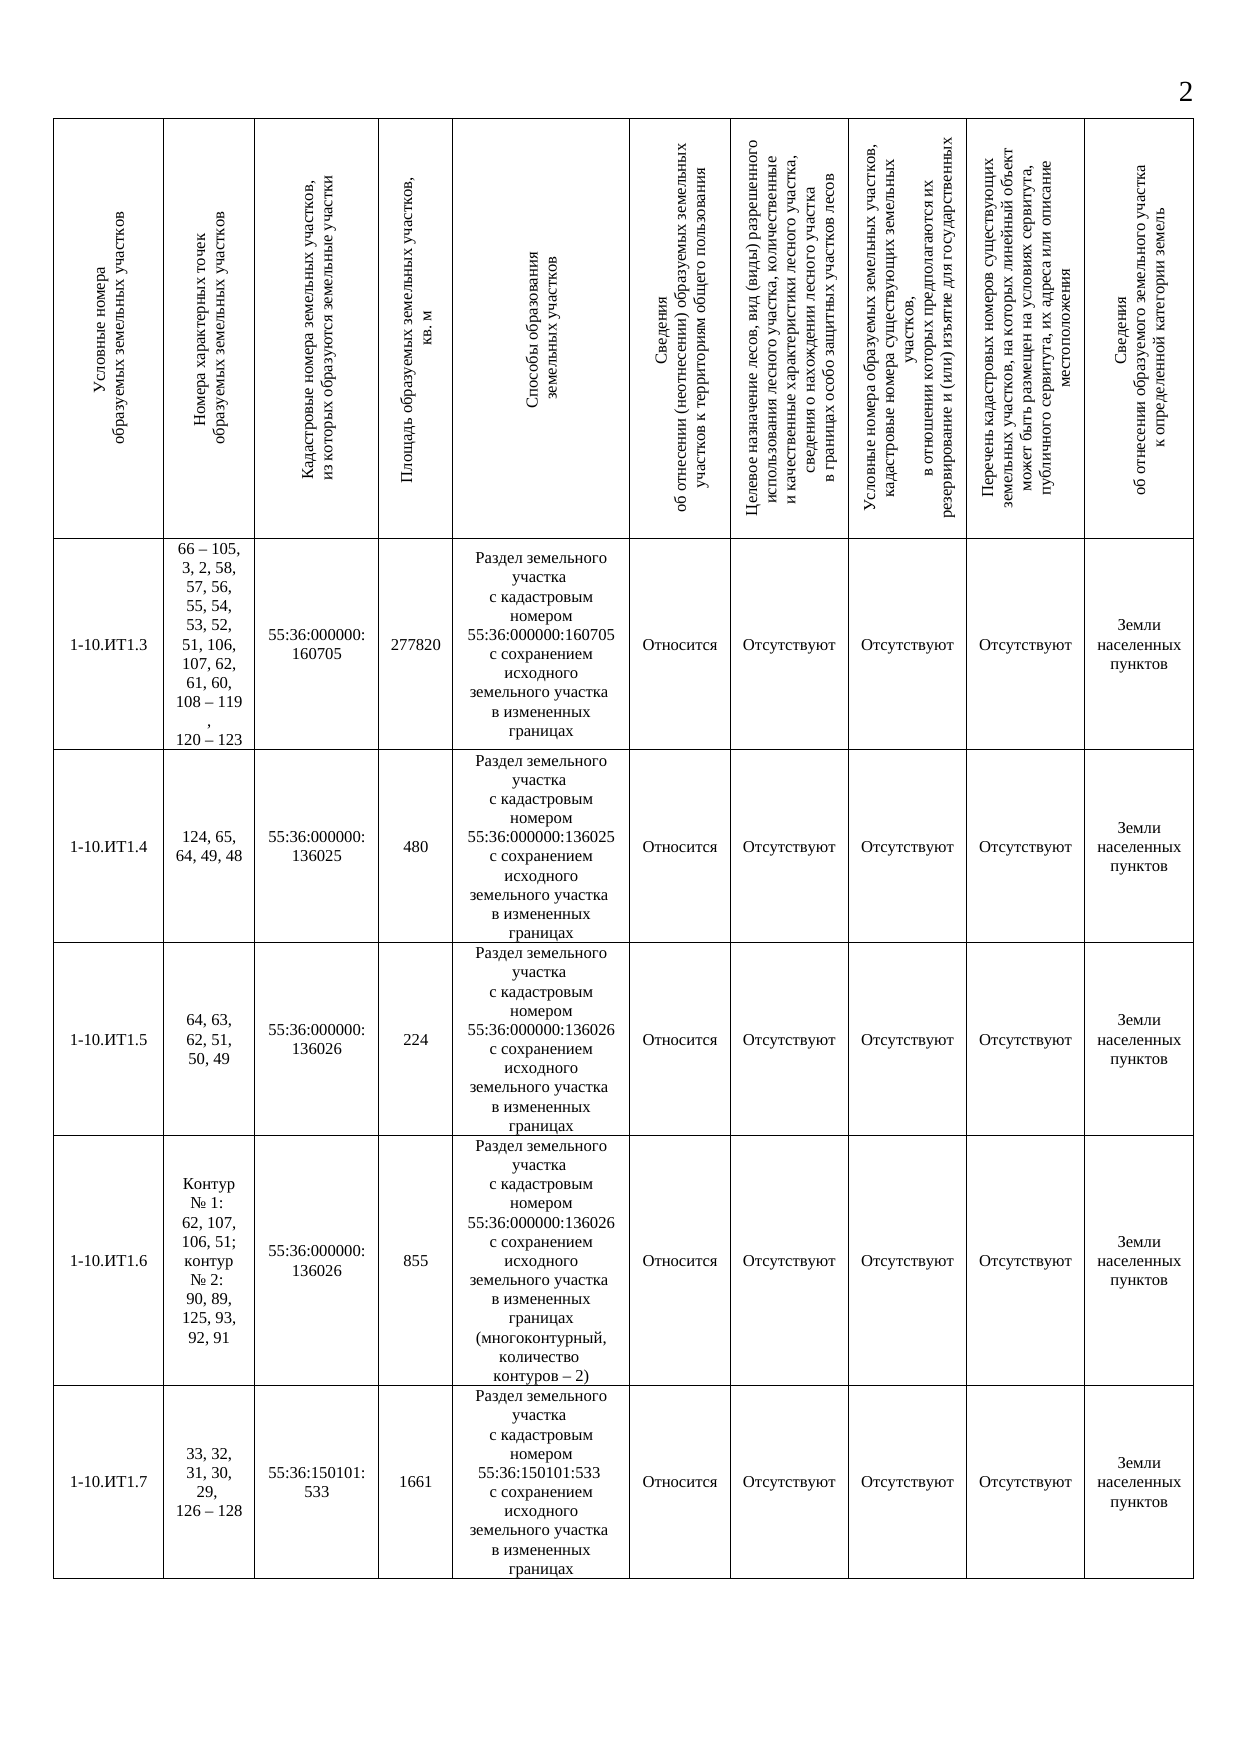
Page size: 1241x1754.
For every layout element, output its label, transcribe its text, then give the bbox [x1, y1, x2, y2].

table_cell Отсутствуют [967, 1386, 1084, 1578]
table_cell Относится [630, 750, 730, 942]
table_cell Земли населенных пунктов [1085, 1386, 1193, 1578]
table_cell 1-10.ИТ1.5 [54, 943, 163, 1135]
table_cell Отсутствуют [849, 943, 966, 1135]
table_cell 33, 32, 31, 30, 29, 126 – 128 [164, 1386, 254, 1578]
table_cell Отсутствуют [967, 750, 1084, 942]
table_cell 1-10.ИТ1.7 [54, 1386, 163, 1578]
table_cell Земли населенных пунктов [1085, 1136, 1193, 1385]
table_cell 55:36:000000:136026 [255, 1136, 378, 1385]
table_cell 1-10.ИТ1.6 [54, 1136, 163, 1385]
table_cell 224 [379, 943, 452, 1135]
table_cell Земли населенных пунктов [1085, 539, 1193, 749]
table_header Сведения об отнесении (неотнесении) образуемых земельных участков к территориям общего пользования [630, 119, 730, 537]
table_header Перечень кадастровых номеров существующих земельных участков, на которых линейный объект может быть размещен на условиях сервитута, публичного сервитута, их адреса или описание местоположения [967, 119, 1084, 537]
table_cell 55:36:000000:136026 [255, 943, 378, 1135]
table_cell Относится [630, 1136, 730, 1385]
table_cell Отсутствуют [849, 539, 966, 749]
table_cell Отсутствуют [731, 1386, 848, 1578]
table_cell Отсутствуют [731, 1136, 848, 1385]
table_cell Отсутствуют [731, 943, 848, 1135]
table_header Способы образования земельных участков [453, 119, 629, 537]
table_cell Раздел земельного участка с кадастровым номером 55:36:150101:533 с сохранением исходного земельного участка в измененных границах [453, 1386, 629, 1578]
table_header Целевое назначение лесов, вид (виды) разрешенного использования лесного участка, количественные и качественные характеристики лесного участка, сведения о нахождении лесного участка в границах особо защитных участков лесов [731, 119, 848, 537]
table_cell Раздел земельного участка с кадастровым номером 55:36:000000:136026 с сохранением исходного земельного участка в измененных границах (многоконтурный, количество контуров – 2) [453, 1136, 629, 1385]
table_cell Раздел земельного участка с кадастровым номером 55:36:000000:136025 с сохранением исходного земельного участка в измененных границах [453, 750, 629, 942]
table_cell 1-10.ИТ1.4 [54, 750, 163, 942]
table_cell 855 [379, 1136, 452, 1385]
table_cell Отсутствуют [967, 943, 1084, 1135]
table_cell Относится [630, 539, 730, 749]
table_cell Земли населенных пунктов [1085, 943, 1193, 1135]
table_cell Отсутствуют [731, 539, 848, 749]
table_cell 55:36:000000:160705 [255, 539, 378, 749]
table_cell 55:36:000000:136025 [255, 750, 378, 942]
table_header Условные номера образуемых земельных участков [54, 119, 163, 537]
table_cell 66 – 105, 3, 2, 58, 57, 56, 55, 54, 53, 52, 51, 106, 107, 62, 61, 60, 108 – 119, 120 – 123 [164, 539, 254, 749]
table_cell Отсутствуют [967, 539, 1084, 749]
table_cell Отсутствуют [967, 1136, 1084, 1385]
table_header Сведения об отнесении образуемого земельного участка к определенной категории земель [1085, 119, 1193, 537]
table_cell Относится [630, 1386, 730, 1578]
table_header Площадь образуемых земельных участков, кв. м [379, 119, 452, 537]
table_cell 480 [379, 750, 452, 942]
table_cell Отсутствуют [731, 750, 848, 942]
table_cell 55:36:150101:533 [255, 1386, 378, 1578]
table_cell 1-10.ИТ1.3 [54, 539, 163, 749]
table_cell Раздел земельного участка с кадастровым номером 55:36:000000:160705 с сохранением исходного земельного участка в измененных границах [453, 539, 629, 749]
table_cell Раздел земельного участка с кадастровым номером 55:36:000000:136026 с сохранением исходного земельного участка в измененных границах [453, 943, 629, 1135]
table_cell Относится [630, 943, 730, 1135]
table_header Номера характерных точек образуемых земельных участков [164, 119, 254, 537]
table_header Кадастровые номера земельных участков, из которых образуются земельные участки [255, 119, 378, 537]
table_header Условные номера образуемых земельных участков, кадастровые номера существующих земельных участков, в отношении которых предполагаются их резервирование и (или) изъятие для государственных или муниципальных нужд, их адреса или описание местоположения [849, 119, 966, 537]
table_cell 64, 63, 62, 51, 50, 49 [164, 943, 254, 1135]
table_cell Отсутствуют [849, 1136, 966, 1385]
table_cell Земли населенных пунктов [1085, 750, 1193, 942]
table_cell 1661 [379, 1386, 452, 1578]
table_cell Отсутствуют [849, 750, 966, 942]
table_cell 124, 65, 64, 49, 48 [164, 750, 254, 942]
table_cell Отсутствуют [849, 1386, 966, 1578]
table_cell Контур № 1: 62, 107, 106, 51; контур № 2: 90, 89, 125, 93, 92, 91 [164, 1136, 254, 1385]
table_cell 277820 [379, 539, 452, 749]
